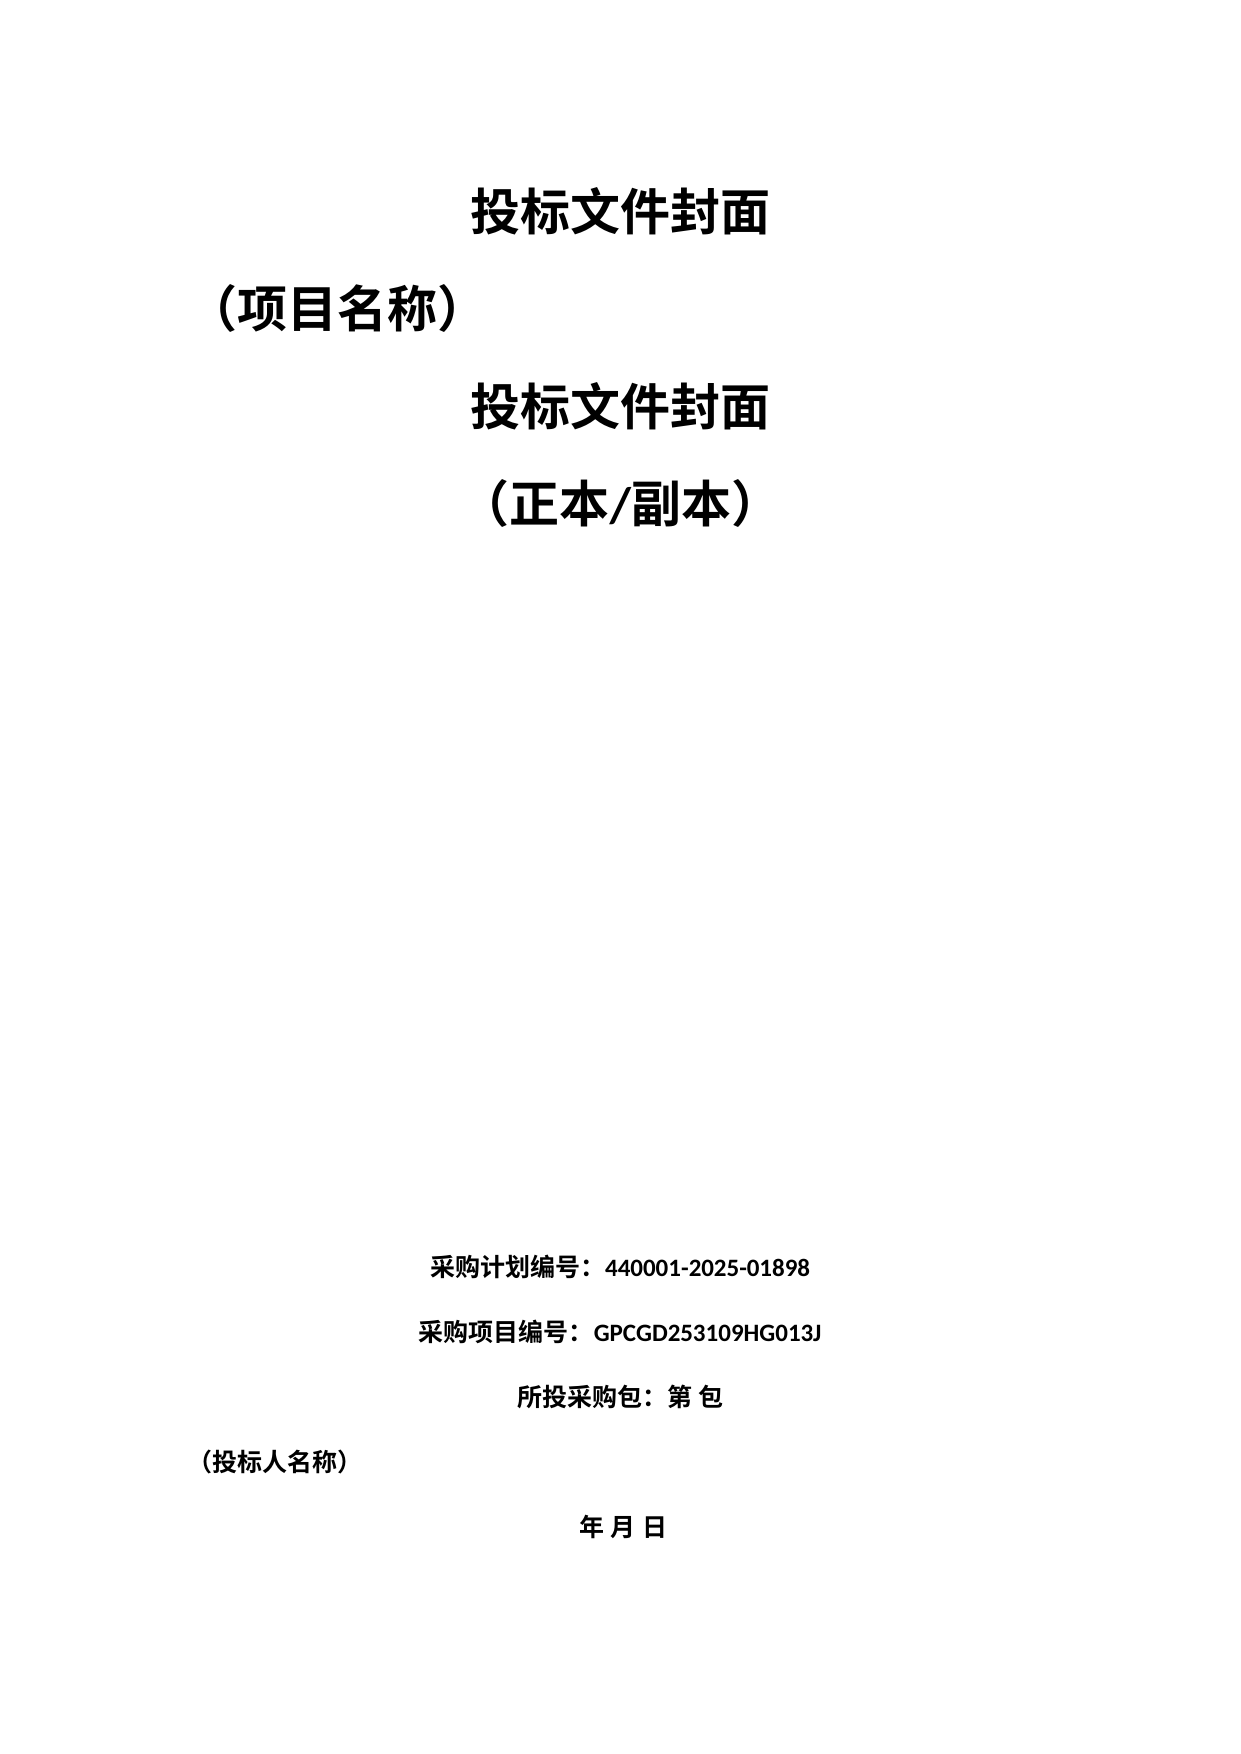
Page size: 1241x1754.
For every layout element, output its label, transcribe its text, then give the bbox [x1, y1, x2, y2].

text 所投采购包：第 包 [187, 1364, 1053, 1429]
text （投标人名称） [187, 1429, 1053, 1494]
text （项目名称） [187, 259, 1053, 357]
text 年 月 日 [187, 1494, 1053, 1559]
text 投标文件封面 [187, 357, 1053, 454]
text 采购项目编号：GPCGD253109HG013J [187, 1299, 1053, 1364]
text （正本/副本） [187, 454, 1053, 1234]
text 采购计划编号：440001-2025-01898 [187, 1234, 1053, 1299]
text 投标文件封面 [187, 162, 1053, 259]
